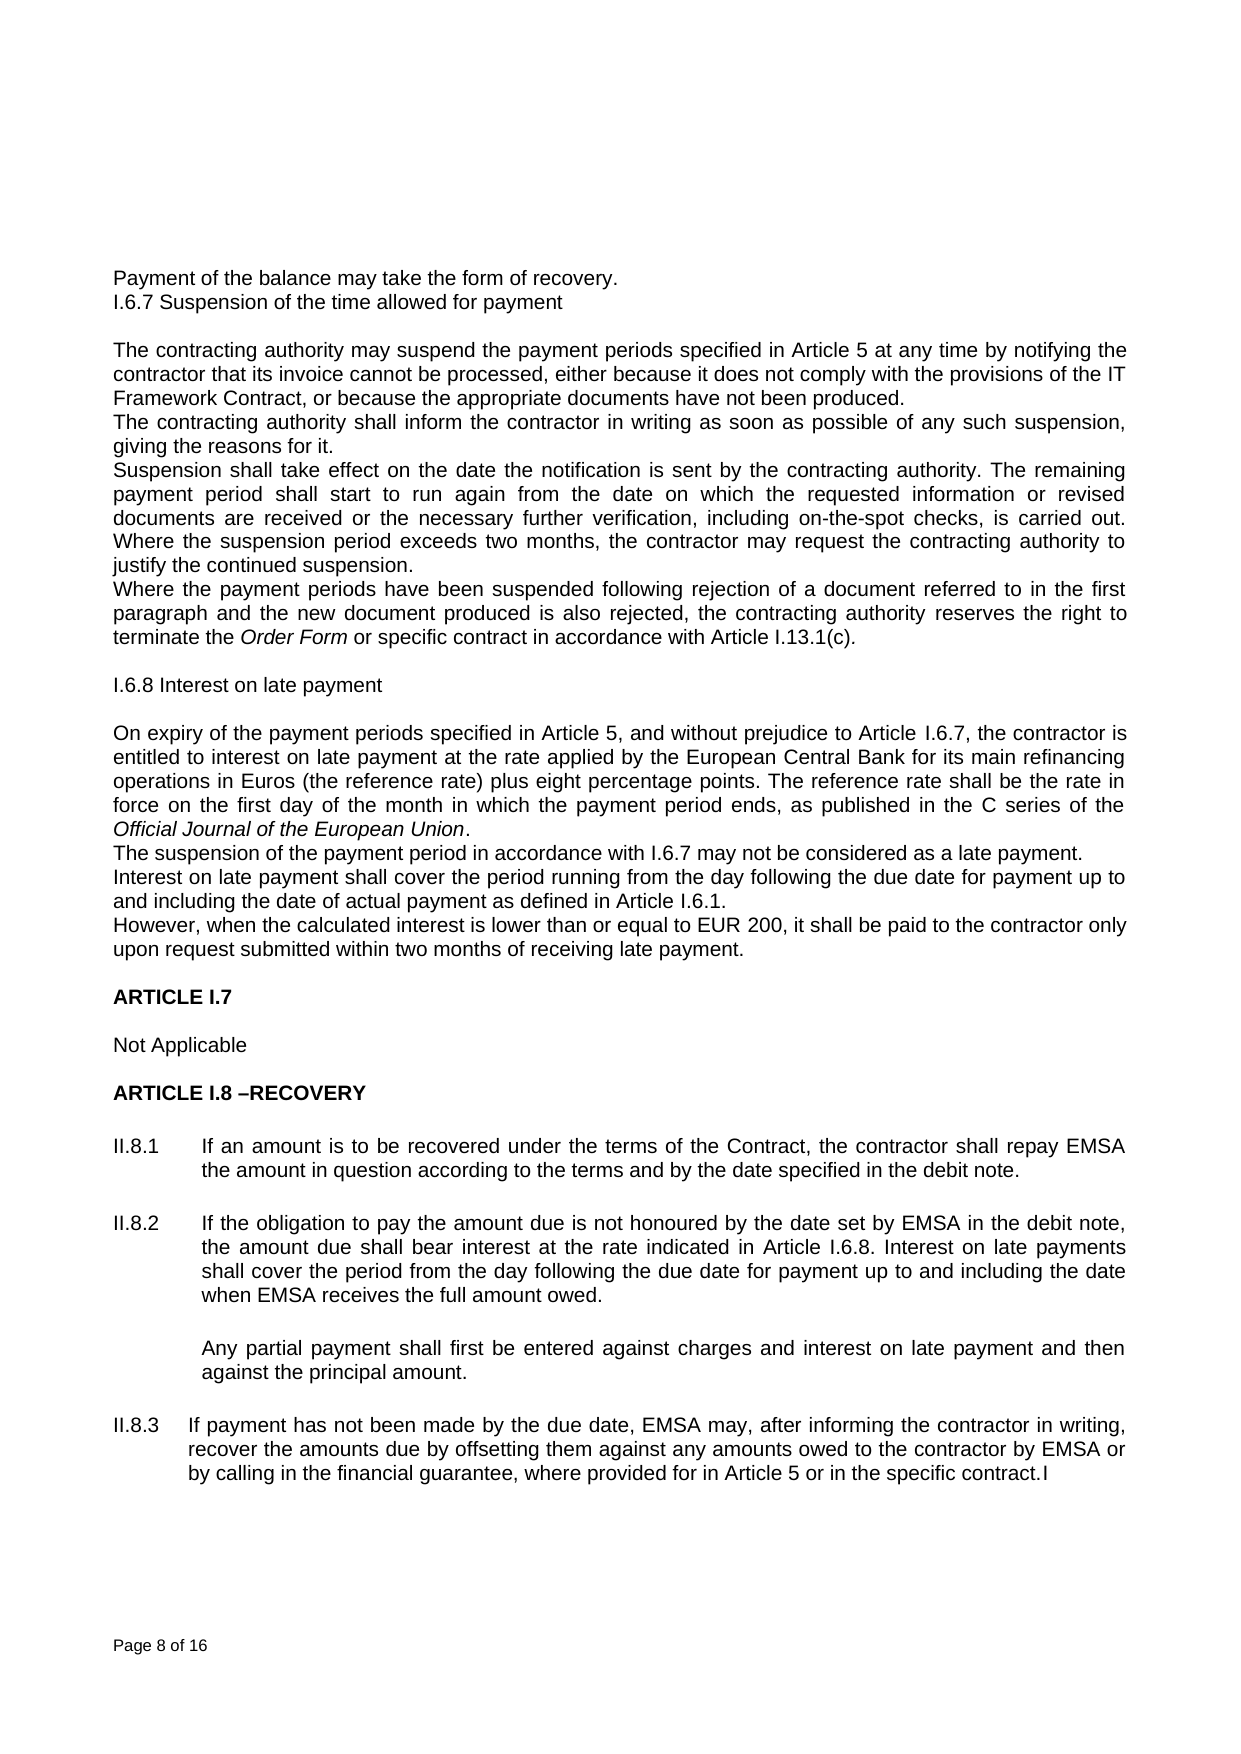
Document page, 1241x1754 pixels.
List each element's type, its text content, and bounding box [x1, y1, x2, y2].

text The contracting authority may suspend the payment periods specified in Article 5 at any time by notifying the contractor that its invoice cannot be processed, either because it does not comply with the provisions of the IT Framework Contract, or because the appropriate documents have not been produced. [113, 338, 1127, 409]
text Payment of the balance may take the form of recovery. [113, 266, 1127, 290]
text On expiry of the payment periods specified in Article 5, and without prejudice to Article I.6.7, the contractor is entitled to interest on late payment at the rate applied by the European Central Bank for its main refinancing operations in Euros (the reference rate) plus eight percentage points. The reference rate shall be the rate in force on the first day of the month in which the payment period ends, as published in the C series of the Official Journal of the European Union. [113, 721, 1127, 841]
text I.6.7 Suspension of the time allowed for payment [113, 290, 1127, 314]
text Interest on late payment shall cover the period running from the day following the due date for payment up to and including the date of actual payment as defined in Article I.6.1. [113, 865, 1127, 913]
text However, when the calculated interest is lower than or equal to EUR 200, it shall be paid to the contractor only upon request submitted within two months of receiving late payment. [113, 913, 1127, 961]
text Suspension shall take effect on the date the notification is sent by the contracting authority. The remaining payment period shall start to run again from the date on which the requested information or revised documents are received or the necessary further verification, including on-the-spot checks, is carried out. Where the suspension period exceeds two months, the contractor may request the contracting authority to justify the continued suspension. [113, 457, 1127, 577]
text The suspension of the payment period in accordance with I.6.7 may not be considered as a late payment. [113, 841, 1127, 865]
text Any partial payment shall first be entered against charges and interest on late payment and then against the principal amount. [201, 1336, 1127, 1383]
text ARTICLE I.8 –RECOVERY [113, 1080, 1127, 1104]
text Where the payment periods have been suspended following rejection of a document referred to in the first paragraph and the new document produced is also rejected, the contracting authority reserves the right to terminate the Order Form or specific contract in accordance with Article I.13.1(c). [113, 577, 1127, 649]
text II.8.1 If an amount is to be recovered under the terms of the Contract, the contractor shall repay EMSA the amount in question according to the terms and by the date specified in the debit note. [113, 1133, 1127, 1181]
text Not Applicable [113, 1032, 1127, 1056]
text II.8.3 If payment has not been made by the due date, EMSA may, after informing the contractor in writing, recover the amounts due by offsetting them against any amounts owed to the contractor by EMSA or by calling in the financial guarantee, where provided for in Article 5 or in the specific contract.I [113, 1413, 1127, 1484]
text II.8.2 If the obligation to pay the amount due is not honoured by the date set by EMSA in the debit note, the amount due shall bear interest at the rate indicated in Article I.6.8. Interest on late payments shall cover the period from the day following the due date for payment up to and including the date when EMSA receives the full amount owed. [113, 1211, 1127, 1306]
text ARTICLE I.7 [113, 984, 1127, 1008]
text I.6.8 Interest on late payment [113, 673, 1127, 697]
text The contracting authority shall inform the contractor in writing as soon as possible of any such suspension, giving the reasons for it. [113, 409, 1127, 457]
